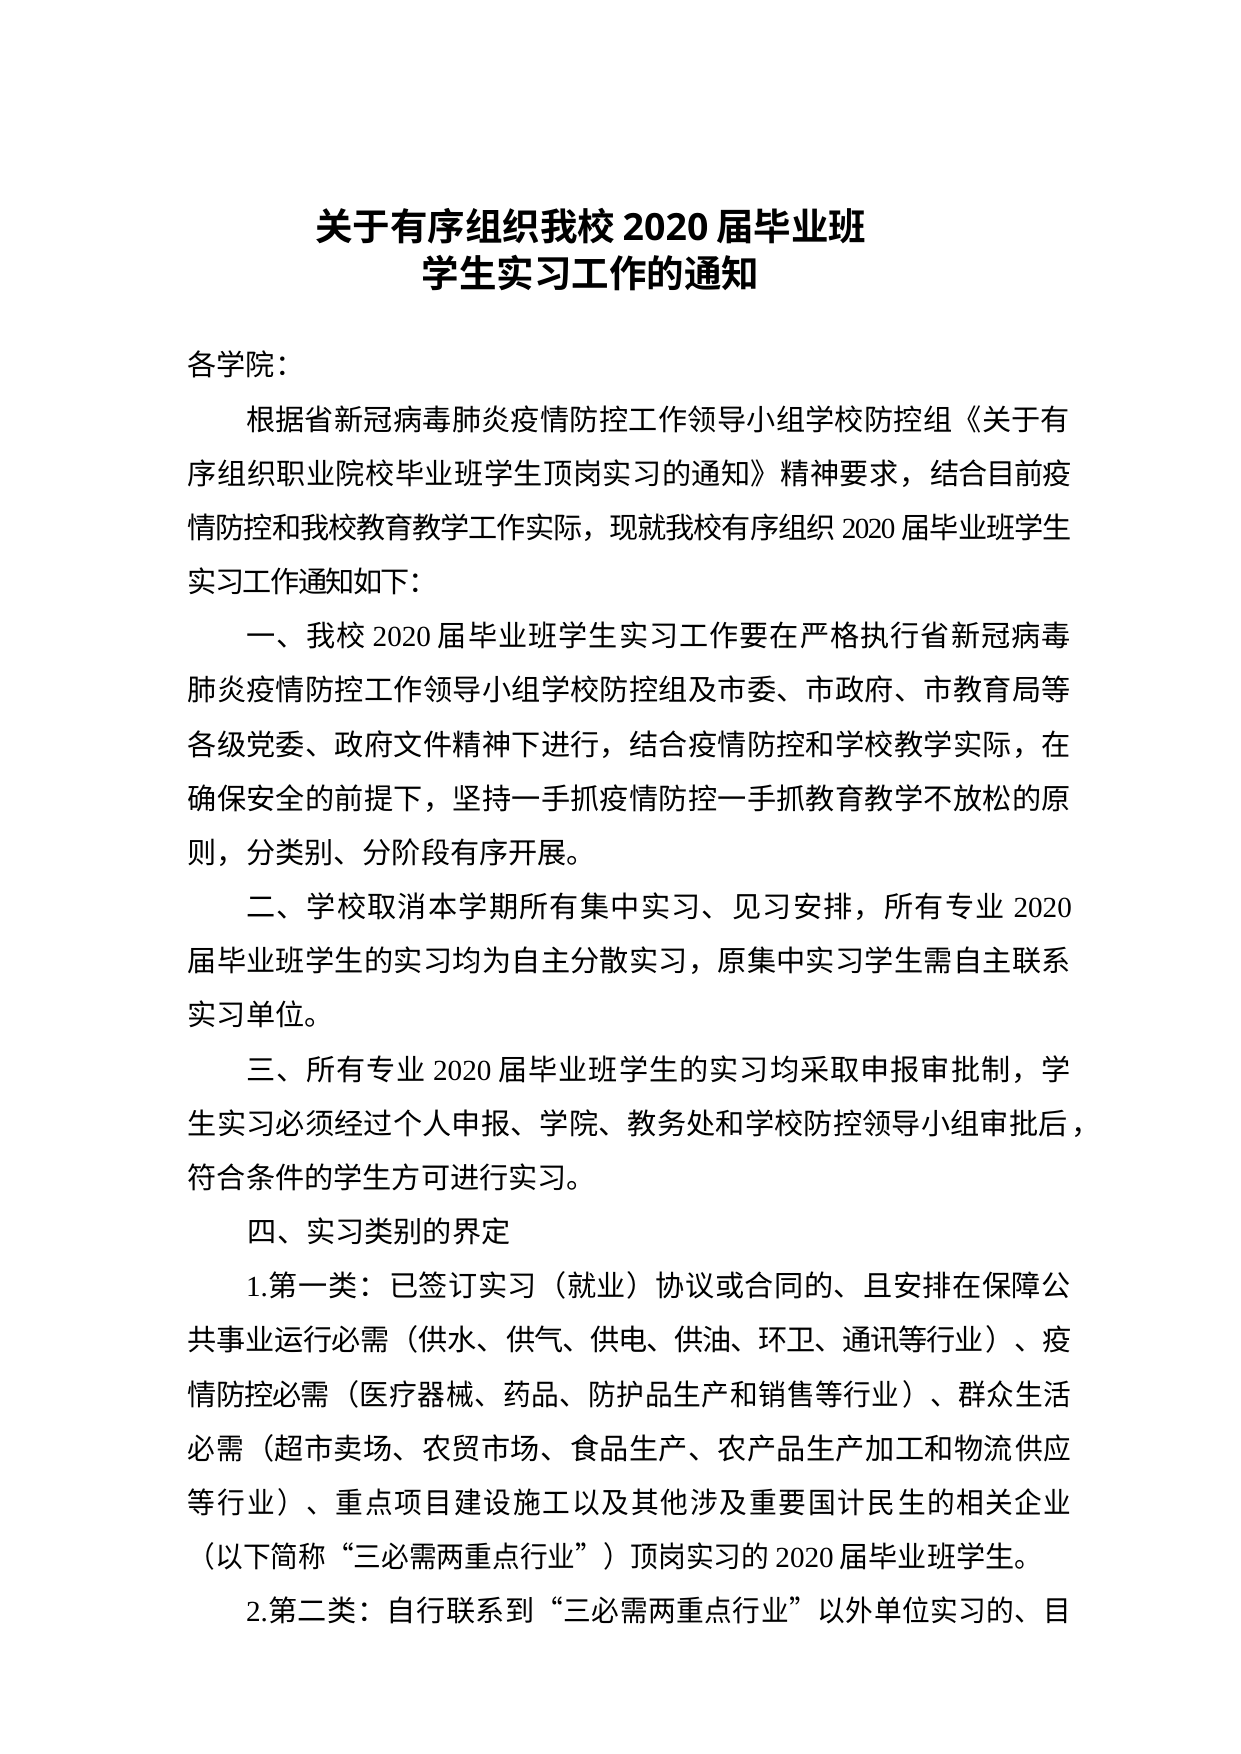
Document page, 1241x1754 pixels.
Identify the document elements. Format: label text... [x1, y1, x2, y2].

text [187, 1578, 1071, 1632]
text 各学院： [187, 332, 1098, 387]
title 学生实习工作的通知 [175, 258, 966, 295]
text 四、实习类别的界定 [175, 1199, 1071, 1253]
text 二、学校取消本学期所有集中实习、见习安排，所有专业2020届毕业班学生的实习均为自主分散实习，原集中实习学生需自主联系实习单位。 [187, 874, 1071, 1037]
text 根据省新冠病毒肺炎疫情防控工作领导小组学校防控组《关于有序组织职业院校毕业班学生顶岗实习的通知》精神要求，结合目前疫情防控和我校教育教学工作实际，现就我校有序组织2020届毕业班学生实习工作通知如下： [187, 387, 1071, 603]
text 三、所有专业2020届毕业班学生的实习均采取申报审批制，学生实习必须经过个人申报、学院、教务处和学校防控领导小组审批后，符合条件的学生方可进行实习。 [187, 1037, 1071, 1199]
text 一、我校2020届毕业班学生实习工作要在严格执行省新冠病毒肺炎疫情防控工作领导小组学校防控组及市委、市政府、市教育局等各级党委、政府文件精神下进行，结合疫情防控和学校教学实际，在确保安全的前提下，坚持一手抓疫情防控一手抓教育教学不放松的原则，分类别、分阶段有序开展。 [187, 603, 1071, 874]
title 关于有序组织我校2020届毕业班 [175, 211, 967, 248]
text 1.第一类：已签订实习（就业）协议或合同的、且安排在保障公共事业运行必需（供水、供气、供电、供油、环卫、通讯等行业）、疫情防控必需（医疗器械、药品、防护品生产和销售等行业）、群众生活必需（超市卖场、农贸市场、食品生产、农产品生产加工和物流供应等行业）、重点项目建设施工以及其他涉及重要国计民生的相关企业（以下简称“三必需两重点行业”）顶岗实习的2020届毕业班学生。 [187, 1253, 1071, 1578]
